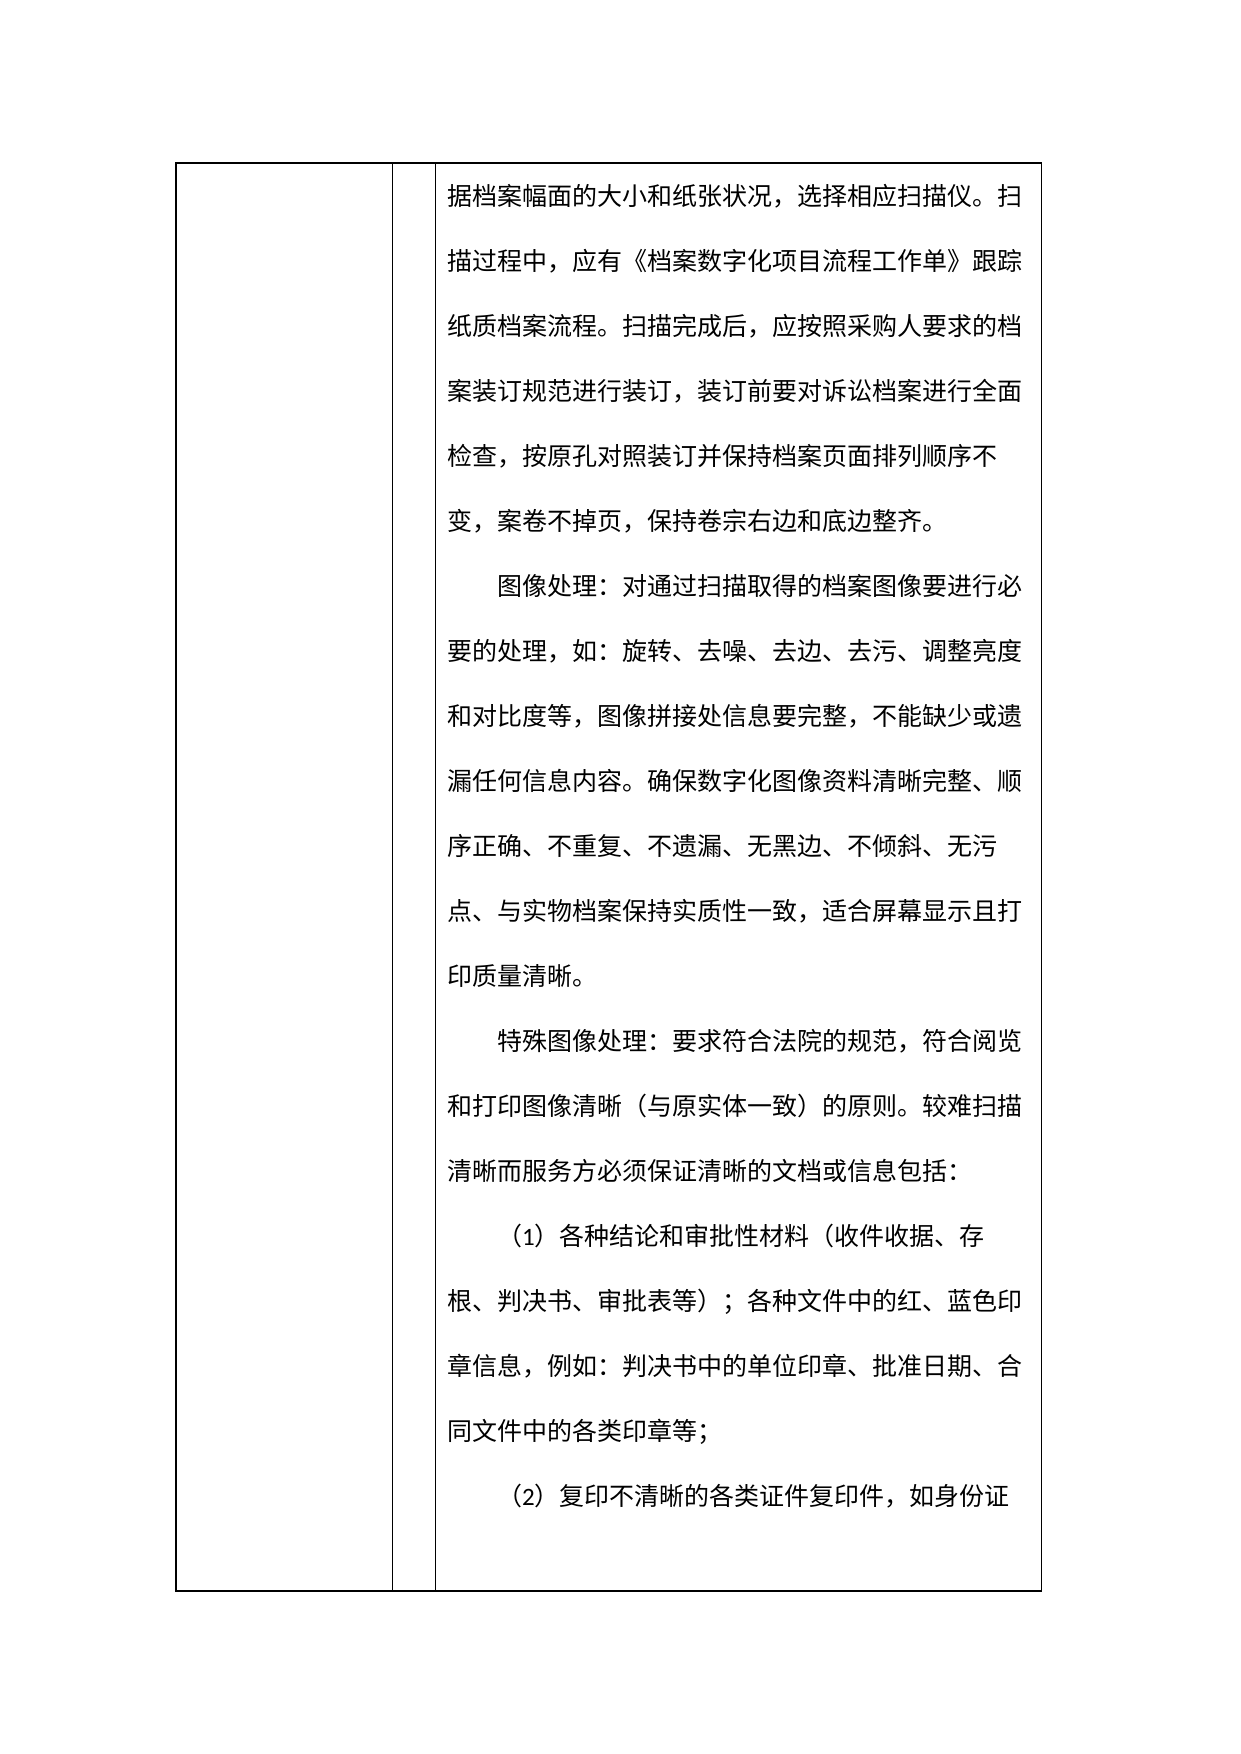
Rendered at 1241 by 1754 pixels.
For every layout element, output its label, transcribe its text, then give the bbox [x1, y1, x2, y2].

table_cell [436, 164, 1041, 1590]
table_cell [177, 164, 392, 1590]
table_cell 1 [393, 164, 435, 1590]
